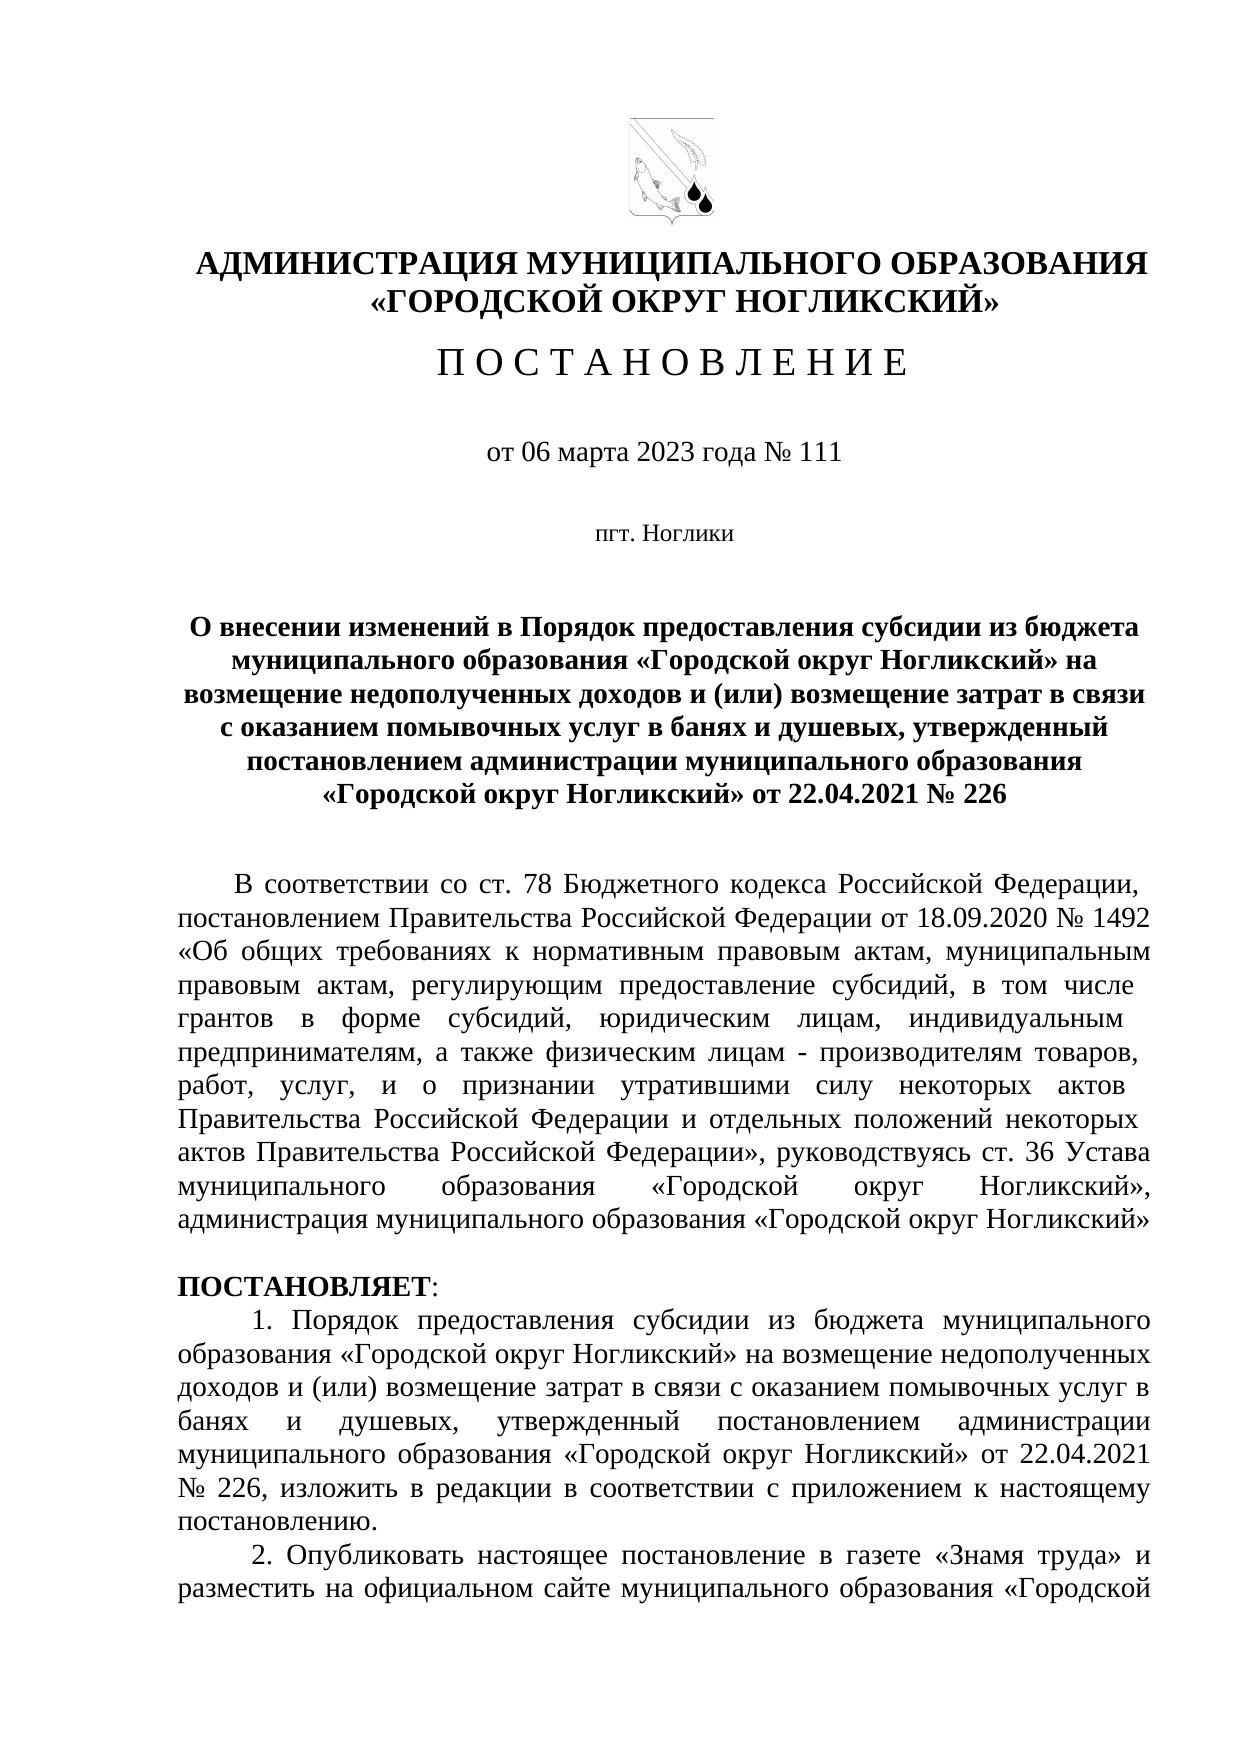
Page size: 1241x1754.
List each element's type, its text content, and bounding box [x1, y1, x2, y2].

text 1. Порядок предоставления субсидии из бюджета муниципального образования «Городской округ Ногликский» на возмещение недополученных доходов и (или) возмещение затрат в связи с оказанием помывочных услуг в банях и душевых, утвержденный постановлением администрации муниципального образования «Городской округ Ногликский» от 22.04.2021 № 226, изложить в редакции в соответствии с приложением к настоящему постановлению. [177, 1302, 1152, 1537]
text постановлением администрации муниципального образования [177, 743, 1152, 777]
title «Городской округ Ногликский» от 22.04.2021 № 226 [177, 777, 1152, 810]
text пгт. Ноглики [177, 518, 1152, 546]
text возмещение недополученных доходов и (или) возмещение затрат в связи [177, 676, 1152, 709]
text муниципального образования «Городской округ Ногликский» на [177, 642, 1152, 676]
text с оказанием помывочных услуг в банях и душевых, утвержденный [177, 709, 1152, 743]
text О внесении изменений в Порядок предоставления субсидии из бюджета [177, 609, 1152, 642]
picture [629, 118, 714, 225]
text В соответствии со ст. 78 Бюджетного кодекса Российской Федерации, постановлением Правительства Российской Федерации от 18.09.2020 № 1492 «Об общих требованиях к нормативным правовым актам, муниципальным правовым актам, регулирующим предоставление субсидий, в том числе грантов в форме субсидий, юридическим лицам, индивидуальным предпринимателям, а также физическим лицам - производителям товаров, работ, услуг, и о признании утратившими силу некоторых актов Правительства Российской Федерации и отдельных положений некоторых актов Правительства Российской Федерации», руководствуясь ст. 36 Устава муниципального образования «Городской округ Ногликский», администрация муниципального образования «Городской округ Ногликский» ПОСТАНОВЛЯЕТ: [177, 866, 1152, 1302]
table_header АДМИНИСТРАЦИЯ МУНИЦИПАЛЬНОГО ОБРАЗОВАНИЯ «ГОРОДСКОЙ ОКРУГ НОГЛИКСКИЙ» П О С Т А Н О В Л Е Н И Е [177, 118, 1167, 384]
text от № [177, 434, 1152, 468]
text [177, 1537, 1152, 1604]
